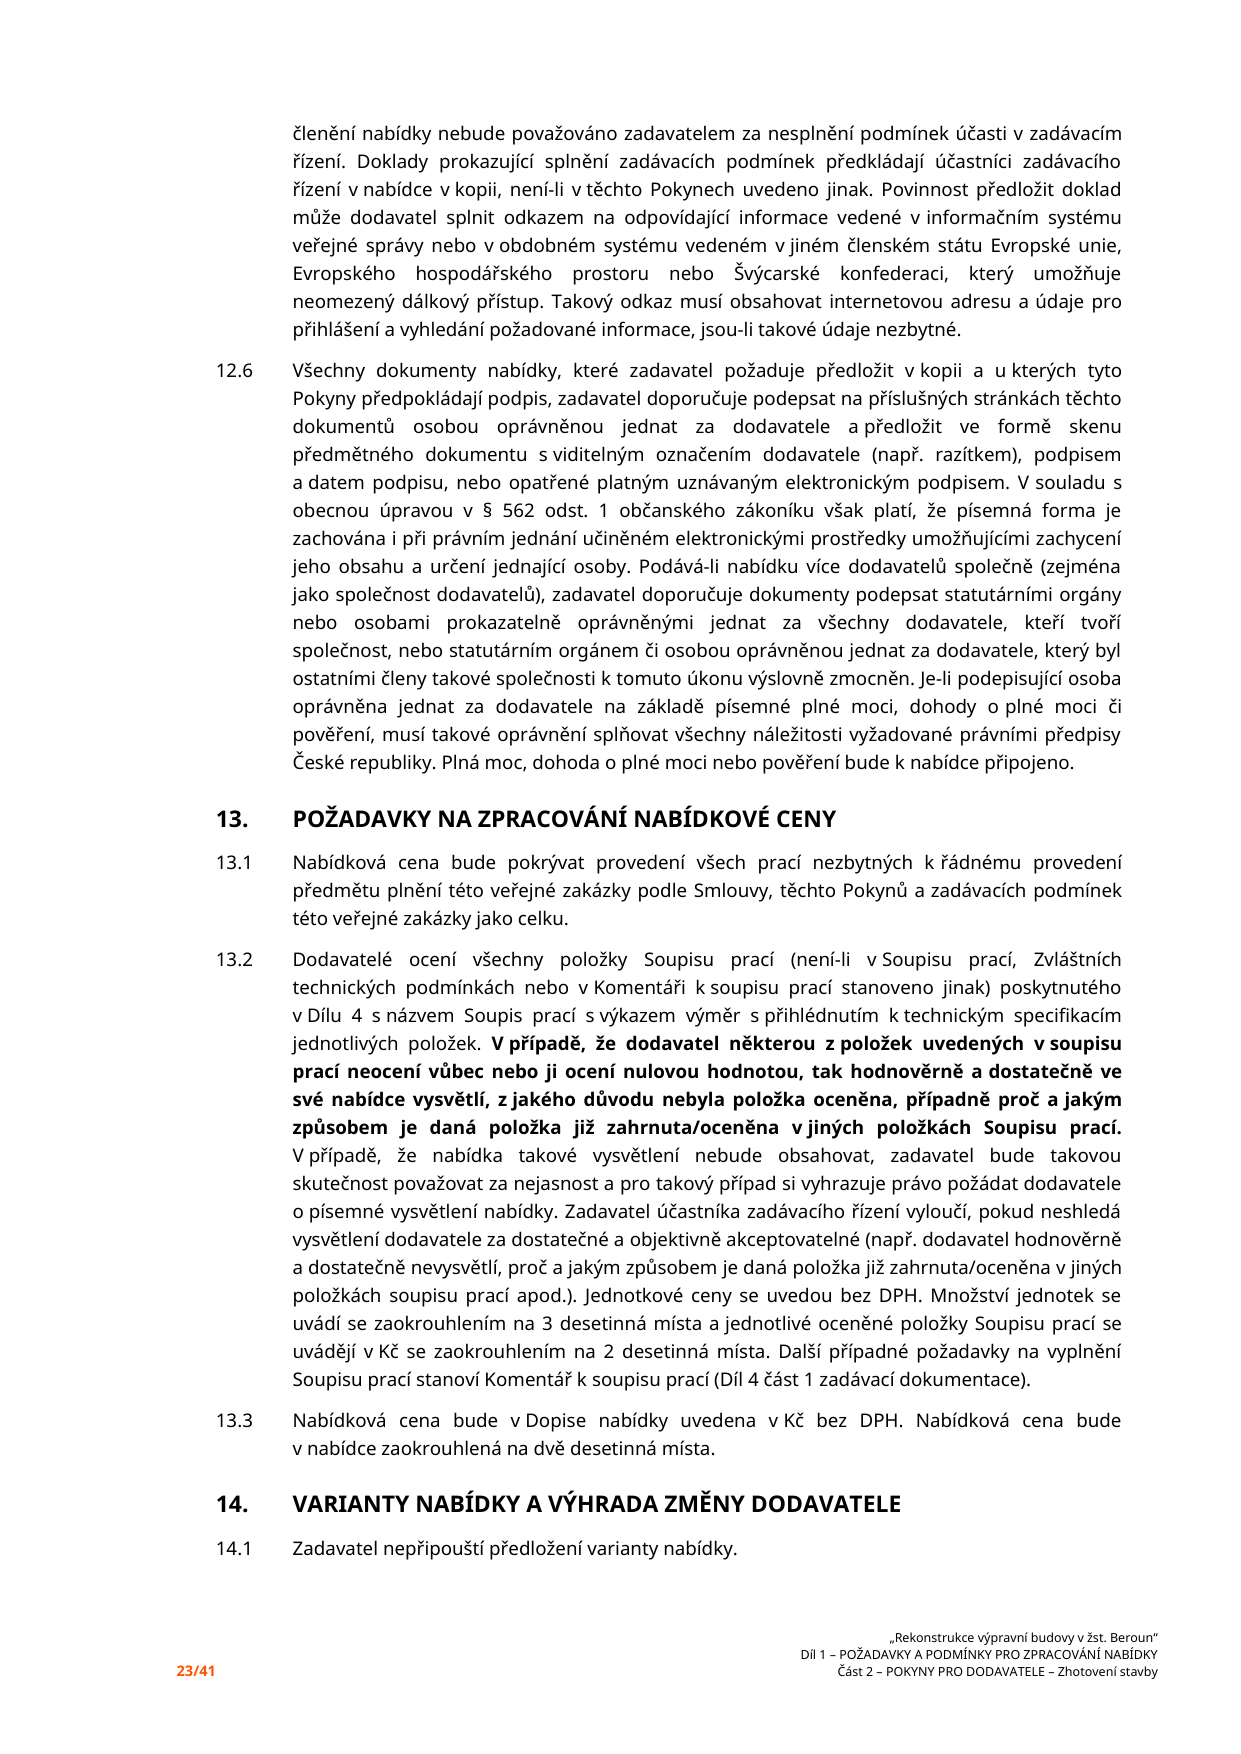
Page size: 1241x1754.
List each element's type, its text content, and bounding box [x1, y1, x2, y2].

text Nabídková cena bude v Dopise nabídky uvedena v Kč bez DPH. Nabídková cena bude v nabídce zaokrouhlená na dvě desetinná místa. [216, 1407, 1122, 1460]
text Nabídková cena bude pokrývat provedení všech prací nezbytných k řádnému provedení předmětu plnění této veřejné zakázky podle Smlouvy, těchto Pokynů a zadávacích podmínek této veřejné zakázky jako celku. [216, 849, 1122, 931]
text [216, 121, 1122, 342]
text VARIANTY NABÍDKY A VÝHRADA ZMĚNY DODAVATELE [216, 1488, 1122, 1519]
text Zadavatel nepřipouští předložení varianty nabídky. [216, 1535, 1122, 1560]
text POŽADAVKY NA ZPRACOVÁNÍ NABÍDKOVÉ CENY [216, 803, 1122, 834]
text Dodavatelé ocení všechny položky Soupisu prací (není-li v Soupisu prací, Zvláštních technických podmínkách nebo v Komentáři k soupisu prací stanoveno jinak) poskytnutého v Dílu 4 s názvem Soupis prací s výkazem výměr s přihlédnutím k technickým specifikacím jednotlivých položek. V případě, že dodavatel některou z položek uvedených v soupisu prací neocení vůbec nebo ji ocení nulovou hodnotou, tak hodnověrně a dostatečně ve své nabídce vysvětlí, z jakého důvodu nebyla položka oceněna, případně proč a jakým způsobem je daná položka již zahrnuta/oceněna v jiných položkách Soupisu prací. V případě, že nabídka takové vysvětlení nebude obsahovat, zadavatel bude takovou skutečnost považovat za nejasnost a pro takový případ si vyhrazuje právo požádat dodavatele o písemné vysvětlení nabídky. Zadavatel účastníka zadávacího řízení vyloučí, pokud neshledá vysvětlení dodavatele za dostatečné a objektivně akceptovatelné (např. dodavatel hodnověrně a dostatečně nevysvětlí, proč a jakým způsobem je daná položka již zahrnuta/oceněna v jiných položkách soupisu prací apod.). Jednotkové ceny se uvedou bez DPH. Množství jednotek se uvádí se zaokrouhlením na 3 desetinná místa a jednotlivé oceněné položky Soupisu prací se uvádějí v Kč se zaokrouhlením na 2 desetinná místa. Další případné požadavky na vyplnění Soupisu prací stanoví Komentář k soupisu prací (Díl 4 část 1 zadávací dokumentace). [216, 946, 1122, 1392]
text Všechny dokumenty nabídky, které zadavatel požaduje předložit v kopii a u kterých tyto Pokyny předpokládají podpis, zadavatel doporučuje podepsat na příslušných stránkách těchto dokumentů osobou oprávněnou jednat za dodavatele a předložit ve formě skenu předmětného dokumentu s viditelným označením dodavatele (např. razítkem), podpisem a datem podpisu, nebo opatřené platným uznávaným elektronickým podpisem. V souladu s obecnou úpravou v § 562 odst. 1 občanského zákoníku však platí, že písemná forma je zachována i při právním jednání učiněném elektronickými prostředky umožňujícími zachycení jeho obsahu a určení jednající osoby. Podává-li nabídku více dodavatelů společně (zejména jako společnost dodavatelů), zadavatel doporučuje dokumenty podepsat statutárními orgány nebo osobami prokazatelně oprávněnými jednat za všechny dodavatele, kteří tvoří společnost, nebo statutárním orgánem či osobou oprávněnou jednat za dodavatele, který byl ostatními členy takové společnosti k tomuto úkonu výslovně zmocněn. Je-li podepisující osoba oprávněna jednat za dodavatele na základě písemné plné moci, dohody o plné moci či pověření, musí takové oprávnění splňovat všechny náležitosti vyžadované právními předpisy České republiky. Plná moc, dohoda o plné moci nebo pověření bude k nabídce připojeno. [216, 357, 1122, 775]
